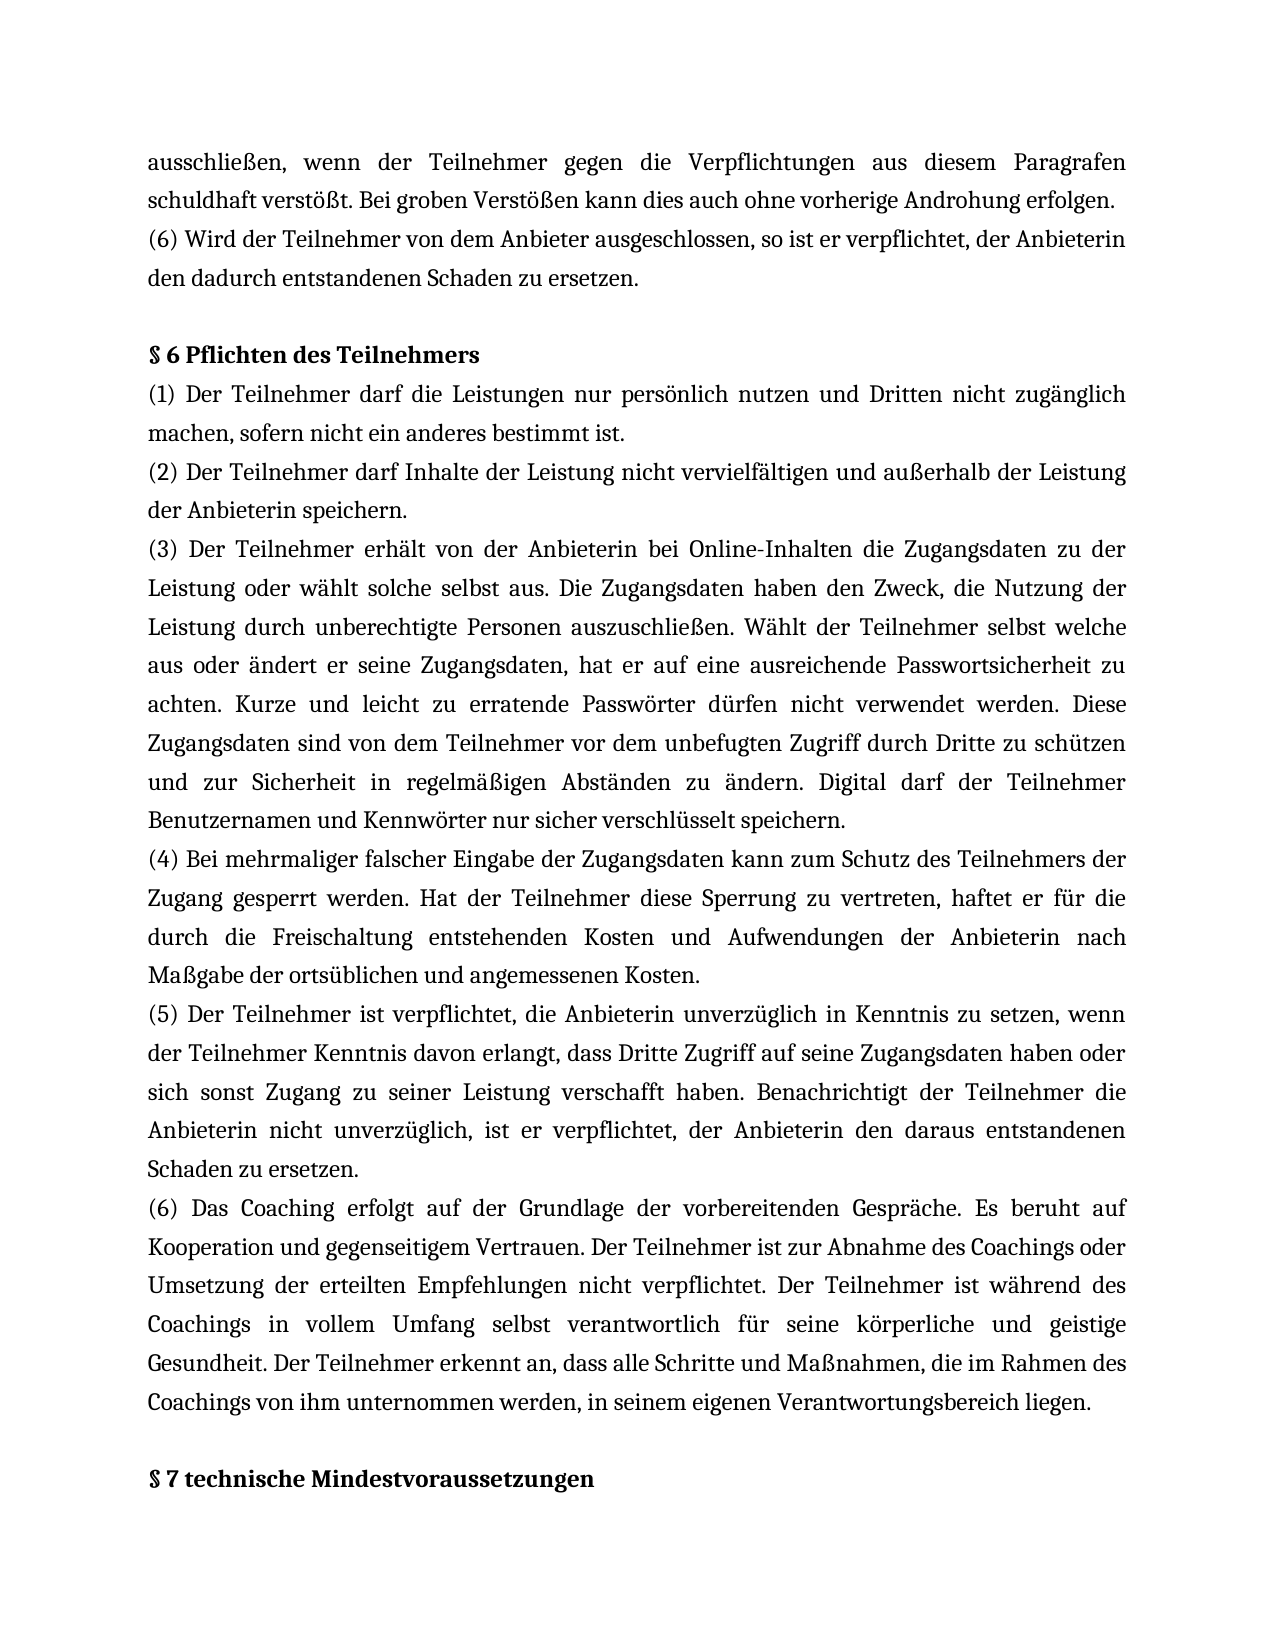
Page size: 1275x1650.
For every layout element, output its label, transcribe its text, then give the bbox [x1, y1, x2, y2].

text (6) Das Coaching erfolgt auf der Grundlage der vorbereitenden Gespräche. Es beruht auf Kooperation und gegenseitigem Vertrauen. Der Teilnehmer ist zur Abnahme des Coachings oder Umsetzung der erteilten Empfehlungen nicht verpflichtet. Der Teilnehmer ist während des Coachings in vollem Umfang selbst verantwortlich für seine körperliche und geistige Gesundheit. Der Teilnehmer erkennt an, dass alle Schritte und Maßnahmen, die im Rahmen des Coachings von ihm unternommen werden, in seinem eigenen Verantwortungsbereich liegen. [148, 1194, 1127, 1416]
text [148, 148, 1127, 215]
text § 7 technische Mindestvoraussetzungen [148, 1465, 1127, 1494]
text (3) Der Teilnehmer erhält von der Anbieterin bei Online-Inhalten die Zugangsdaten zu der Leistung oder wählt solche selbst aus. Die Zugangsdaten haben den Zweck, die Nutzung der Leistung durch unberechtigte Personen auszuschließen. Wählt der Teilnehmer selbst welche aus oder ändert er seine Zugangsdaten, hat er auf eine ausreichende Passwortsicherheit zu achten. Kurze und leicht zu erratende Passwörter dürfen nicht verwendet werden. Diese Zugangsdaten sind von dem Teilnehmer vor dem unbefugten Zugriff durch Dritte zu schützen und zur Sicherheit in regelmäßigen Abständen zu ändern. Digital darf der Teilnehmer Benutzernamen und Kennwörter nur sicher verschlüsselt speichern. [148, 535, 1127, 835]
text (2) Der Teilnehmer darf Inhalte der Leistung nicht vervielfältigen und außerhalb der Leistung der Anbieterin speichern. [148, 458, 1127, 525]
text (4) Bei mehrmaliger falscher Eingabe der Zugangsdaten kann zum Schutz des Teilnehmers der Zugang gesperrt werden. Hat der Teilnehmer diese Sperrung zu vertreten, haftet er für die durch die Freischaltung entstehenden Kosten und Aufwendungen der Anbieterin nach Maßgabe der ortsüblichen und angemessenen Kosten. [148, 845, 1127, 990]
text § 6 Pflichten des Teilnehmers [148, 341, 1127, 370]
text (5) Der Teilnehmer ist verpflichtet, die Anbieterin unverzüglich in Kenntnis zu setzen, wenn der Teilnehmer Kenntnis davon erlangt, dass Dritte Zugriff auf seine Zugangsdaten haben oder sich sonst Zugang zu seiner Leistung verschafft haben. Benachrichtigt der Teilnehmer die Anbieterin nicht unverzüglich, ist er verpflichtet, der Anbieterin den daraus entstandenen Schaden zu ersetzen. [148, 1000, 1127, 1184]
text (1) Der Teilnehmer darf die Leistungen nur persönlich nutzen und Dritten nicht zugänglich machen, sofern nicht ein anderes bestimmt ist. [148, 380, 1127, 448]
text (6) Wird der Teilnehmer von dem Anbieter ausgeschlossen, so ist er verpflichtet, der Anbieterin den dadurch entstandenen Schaden zu ersetzen. [148, 225, 1127, 293]
